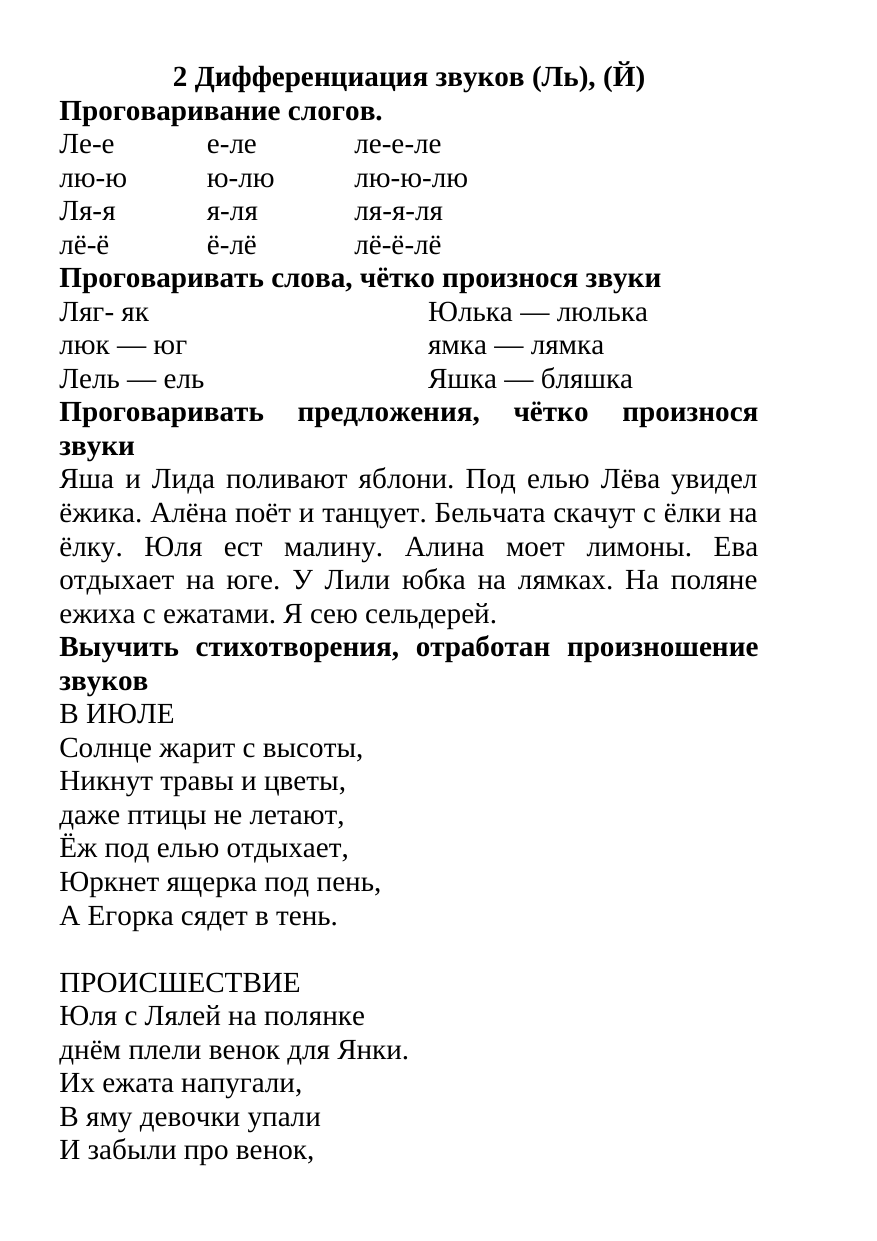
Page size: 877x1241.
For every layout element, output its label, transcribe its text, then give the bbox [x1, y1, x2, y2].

text Никнут травы и цветы, [59, 763, 759, 797]
text Юркнет ящерка под пень, [59, 864, 759, 898]
text Проговаривать предложения, чётко произнося звуки [59, 394, 759, 462]
text Выучить стихотворения, отработан произношение звуков [59, 629, 759, 696]
text В яму девочки упали [59, 1099, 759, 1132]
text Юля с Лялей на полянке [59, 998, 759, 1032]
text В ИЮЛЕ [59, 696, 759, 730]
text Ёж под елью отдыхает, [59, 831, 759, 864]
text И забыли про венок, [59, 1132, 759, 1166]
text Ле-е е-ле ле-е-ле [59, 126, 759, 160]
text 2 Дифференциация звуков (Ль), (Й) [59, 59, 759, 93]
text Ля-я я-ля ля-я-ля [59, 193, 759, 227]
text Ляг- як Юлька — люлька [59, 294, 759, 327]
text А Егорка сядет в тень. [59, 898, 759, 931]
text ПРОИСШЕСТВИЕ [59, 965, 759, 998]
text Лель — ель Яшка — бляшка [59, 361, 759, 394]
text Проговаривать слова, чётко произнося звуки [59, 260, 759, 294]
text днём плели венок для Янки. [59, 1032, 759, 1065]
text даже птицы не летают, [59, 797, 759, 831]
text лю-ю ю-лю лю-ю-лю [59, 160, 759, 193]
text Проговаривание слогов. [59, 93, 759, 126]
text Их ежата напугали, [59, 1065, 759, 1099]
text Яша и Лида поливают яблони. Под елью Лёва увидел ёжика. Алёна поёт и танцует. Бельчата скачут с ёлки на ёлку. Юля ест малину. Алина моет лимоны. Ева отдыхает на юге. У Лили юбка на лямках. На поляне ежиха с ежатами. Я сею сельдерей. [59, 462, 759, 629]
text Солнце жарит с высоты, [59, 730, 759, 763]
text лё-ё ё-лё лё-ё-лё [59, 227, 759, 260]
text люк — юг ямка — лямка [59, 327, 759, 361]
